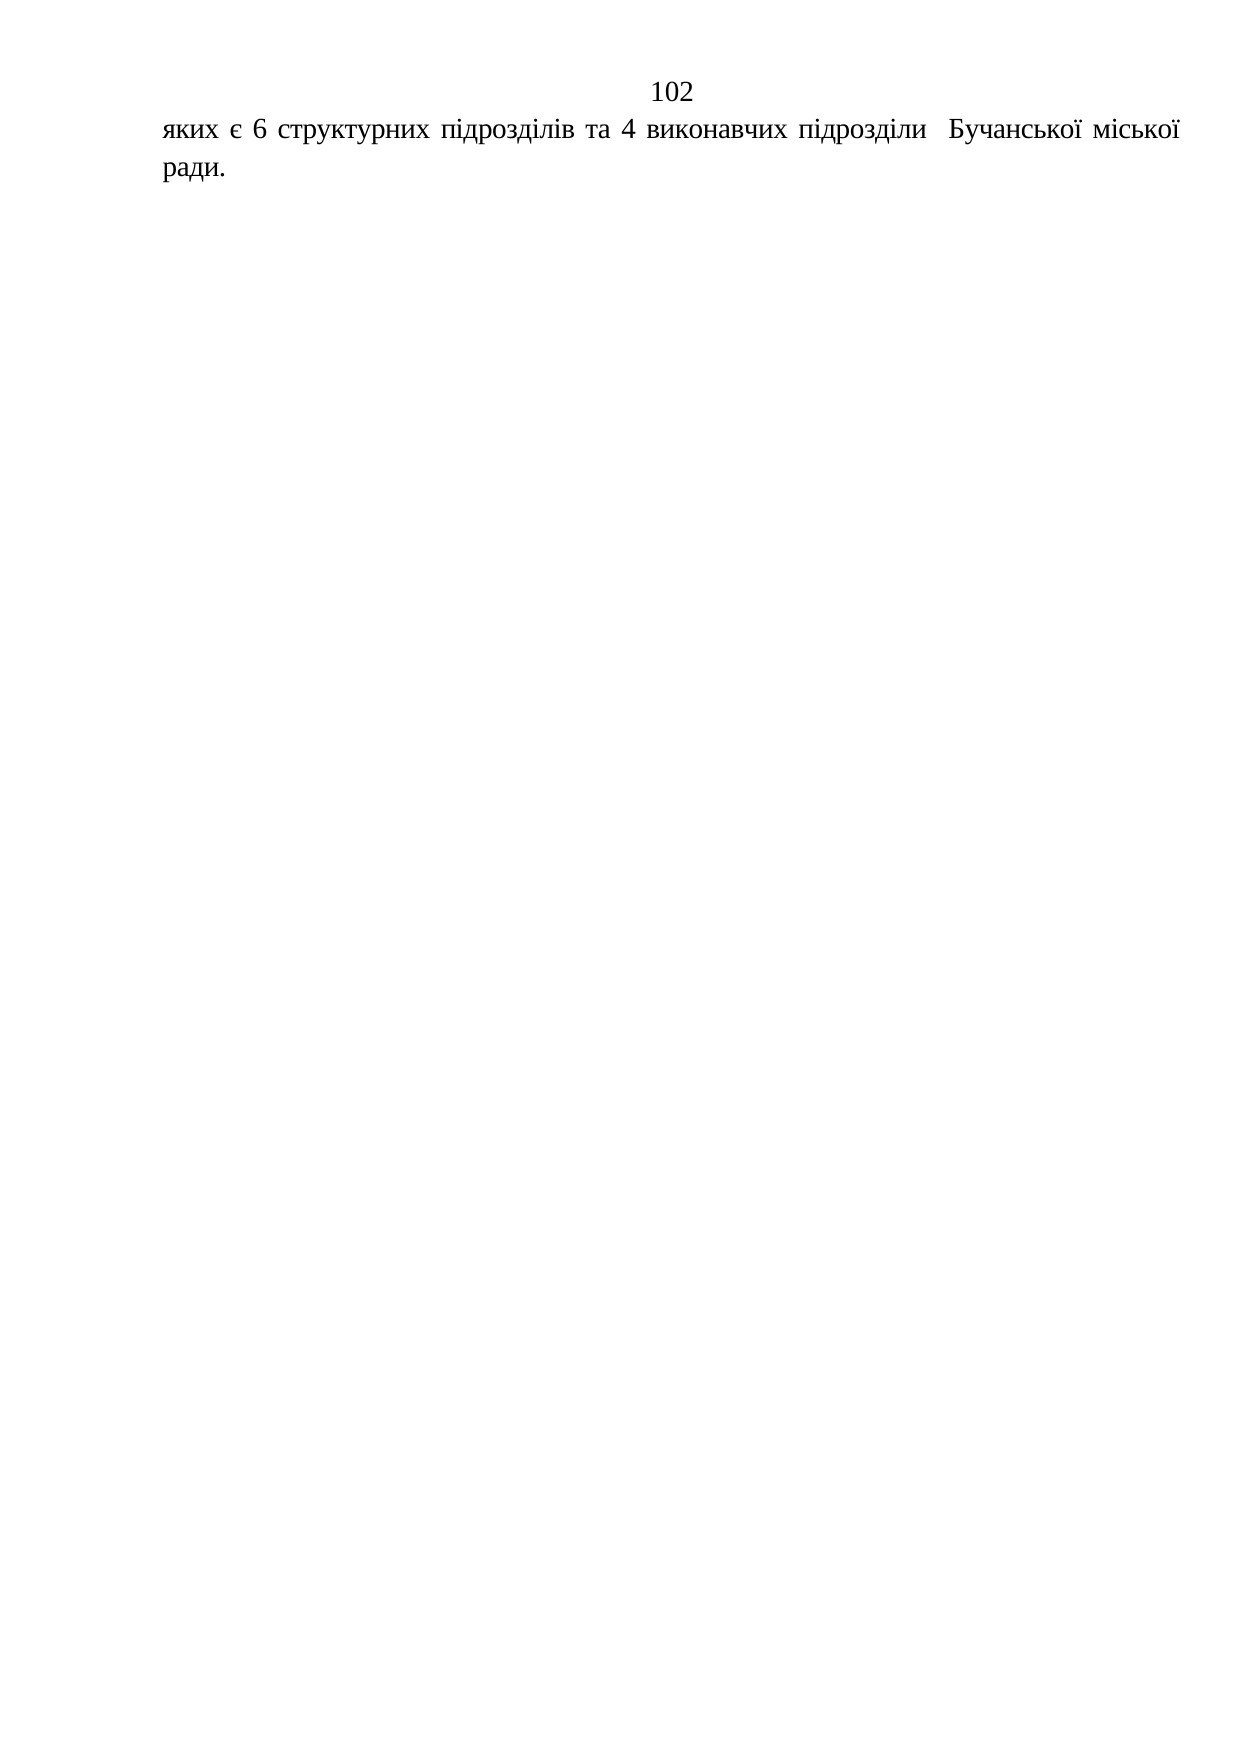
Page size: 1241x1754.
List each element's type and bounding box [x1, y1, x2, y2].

text [162, 111, 1181, 183]
